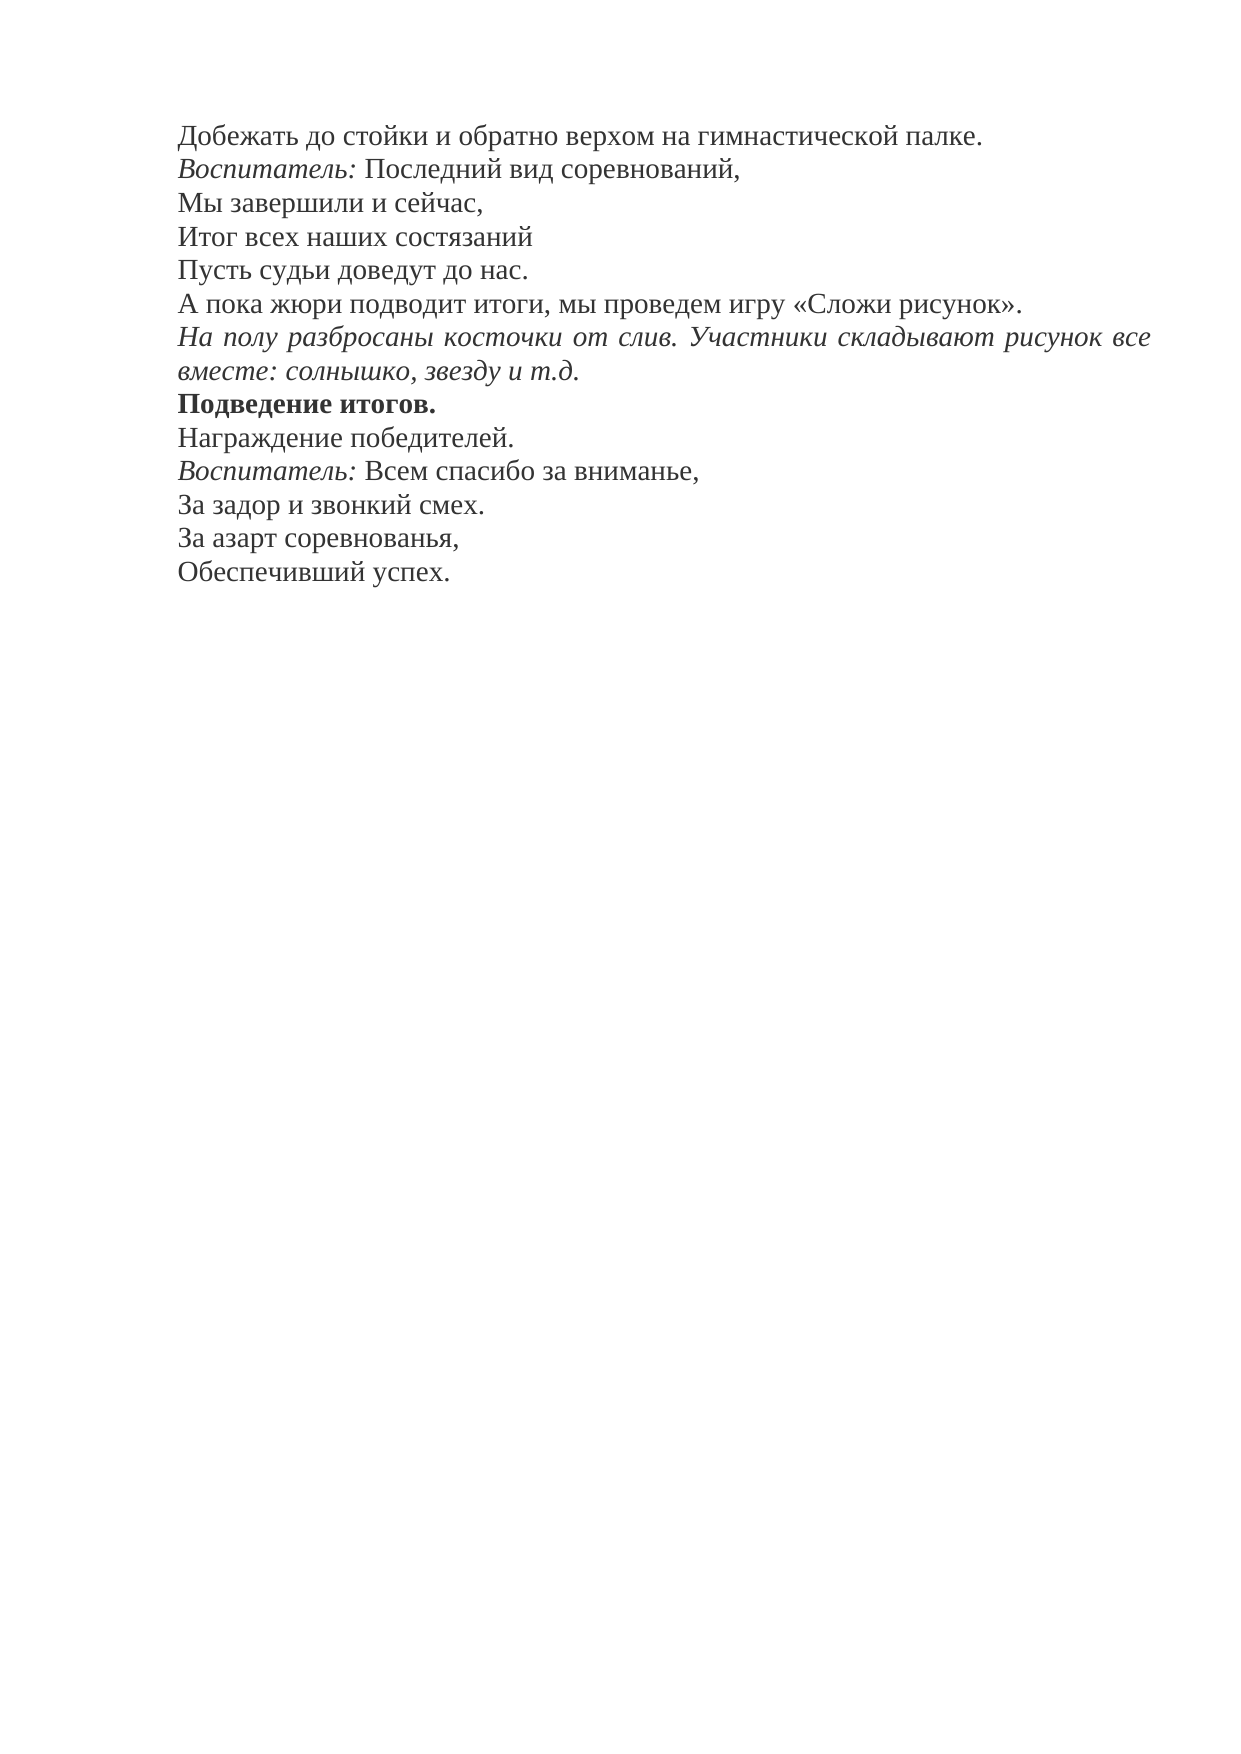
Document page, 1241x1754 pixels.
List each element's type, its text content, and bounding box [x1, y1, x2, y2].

text За азарт соревнованья, [177, 521, 1152, 554]
text Воспитатель: Всем спасибо за вниманье, [177, 453, 1152, 487]
text Воспитатель: Последний вид соревнований, [177, 152, 1152, 185]
text Обеспечивший успех. [177, 554, 1152, 588]
text Добежать до стойки и обратно верхом на гимнастической палке. [177, 118, 1152, 152]
text Мы завершили и сейчас, [177, 185, 1152, 219]
text За задор и звонкий смех. [177, 487, 1152, 521]
text Пусть судьи доведут до нас. [177, 252, 1152, 286]
text На полу разбросаны косточки от слив. Участники складывают рисунок все вместе: солнышко, звезду и т.д. [177, 319, 1152, 386]
text Награждение победителей. [177, 420, 1152, 453]
text Подведение итогов. [177, 386, 1152, 420]
text А пока жюри подводит итоги, мы проведем игру «Сложи рисунок». [177, 286, 1152, 319]
text Итог всех наших состязаний [177, 219, 1152, 252]
